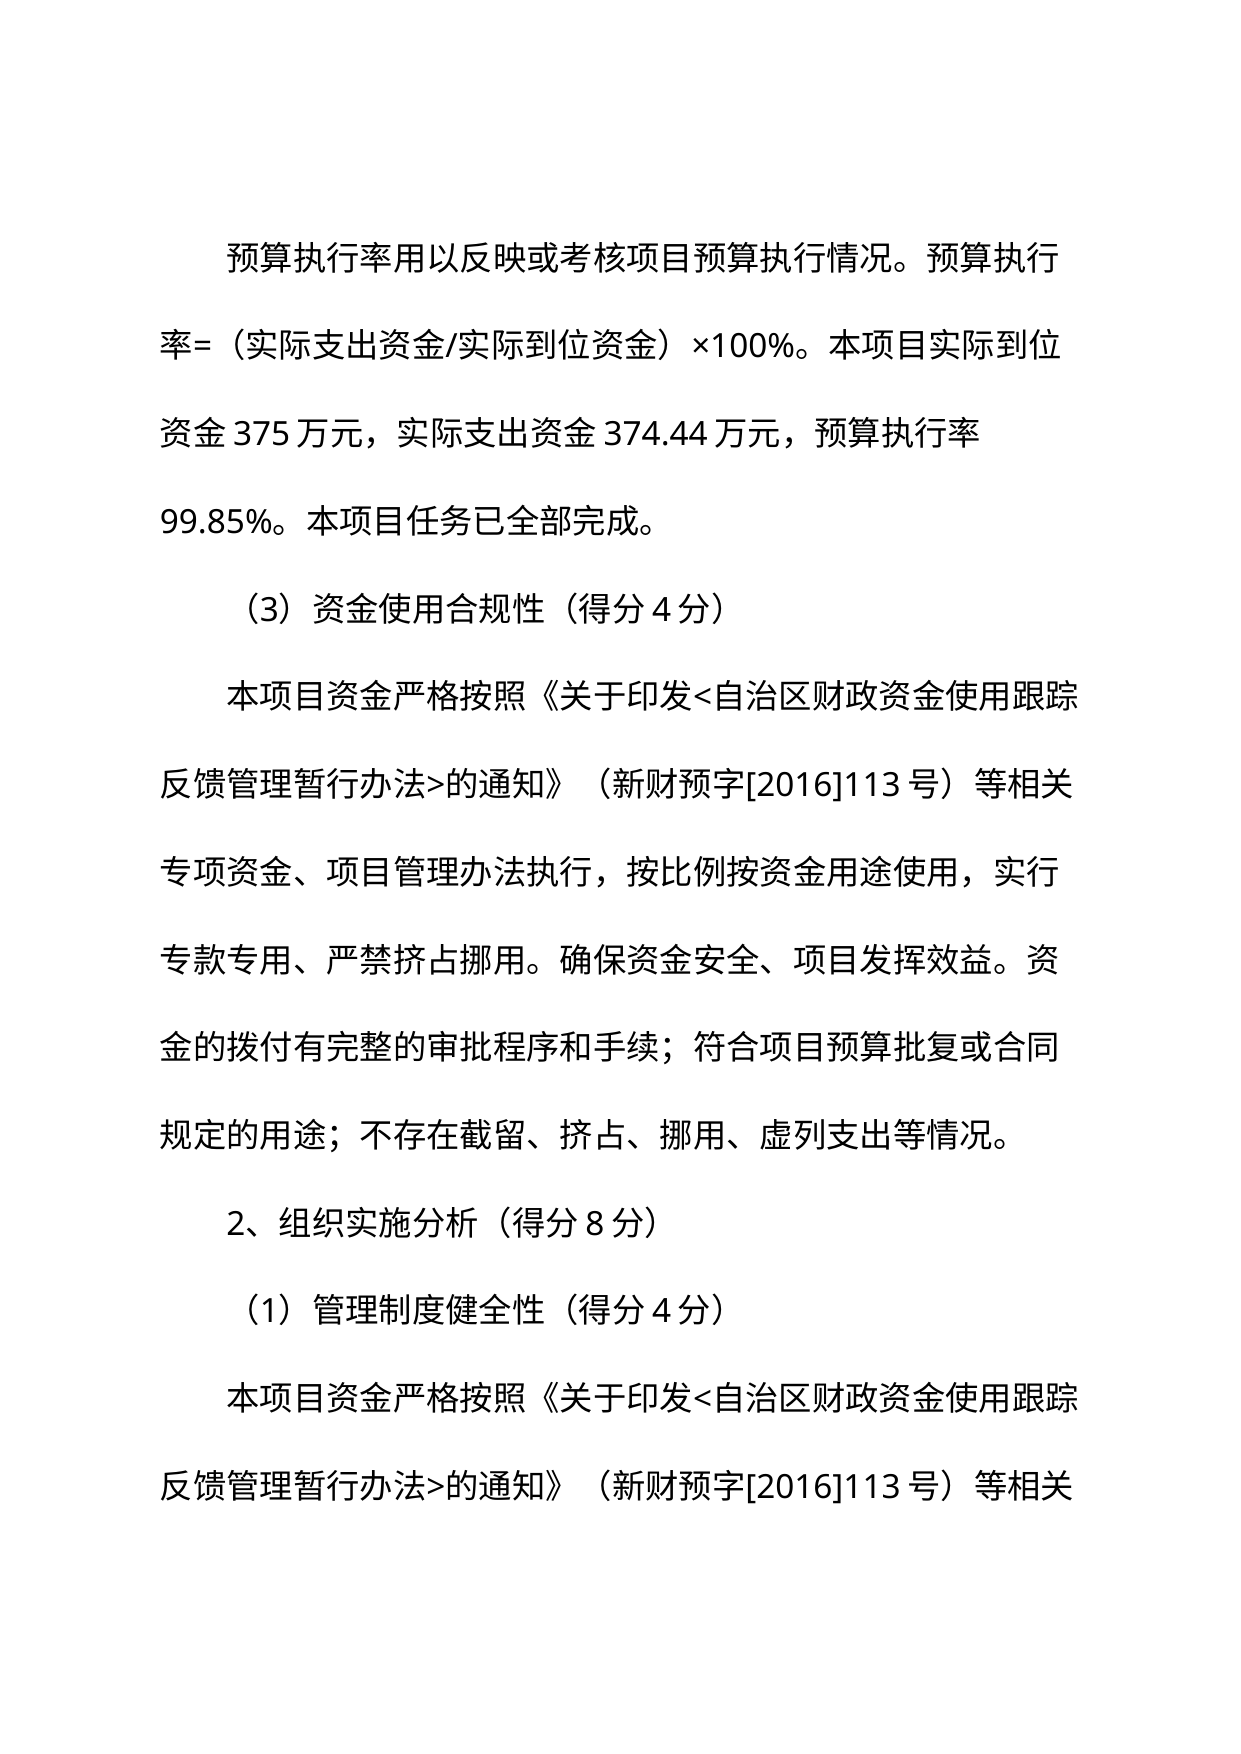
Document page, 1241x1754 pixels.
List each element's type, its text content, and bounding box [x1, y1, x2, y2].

text 2、组织实施分析（得分8分） [159, 1177, 1081, 1264]
text （3）资金使用合规性（得分4分） [159, 563, 1081, 651]
text （1）管理制度健全性（得分4分） [159, 1264, 1081, 1352]
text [159, 1352, 1081, 1528]
text 预算执行率用以反映或考核项目预算执行情况。预算执行率=（实际支出资金/实际到位资金）×100%。本项目实际到位资金375万元，实际支出资金374.44万元，预算执行率99.85%。本项目任务已全部完成。 [159, 212, 1081, 563]
